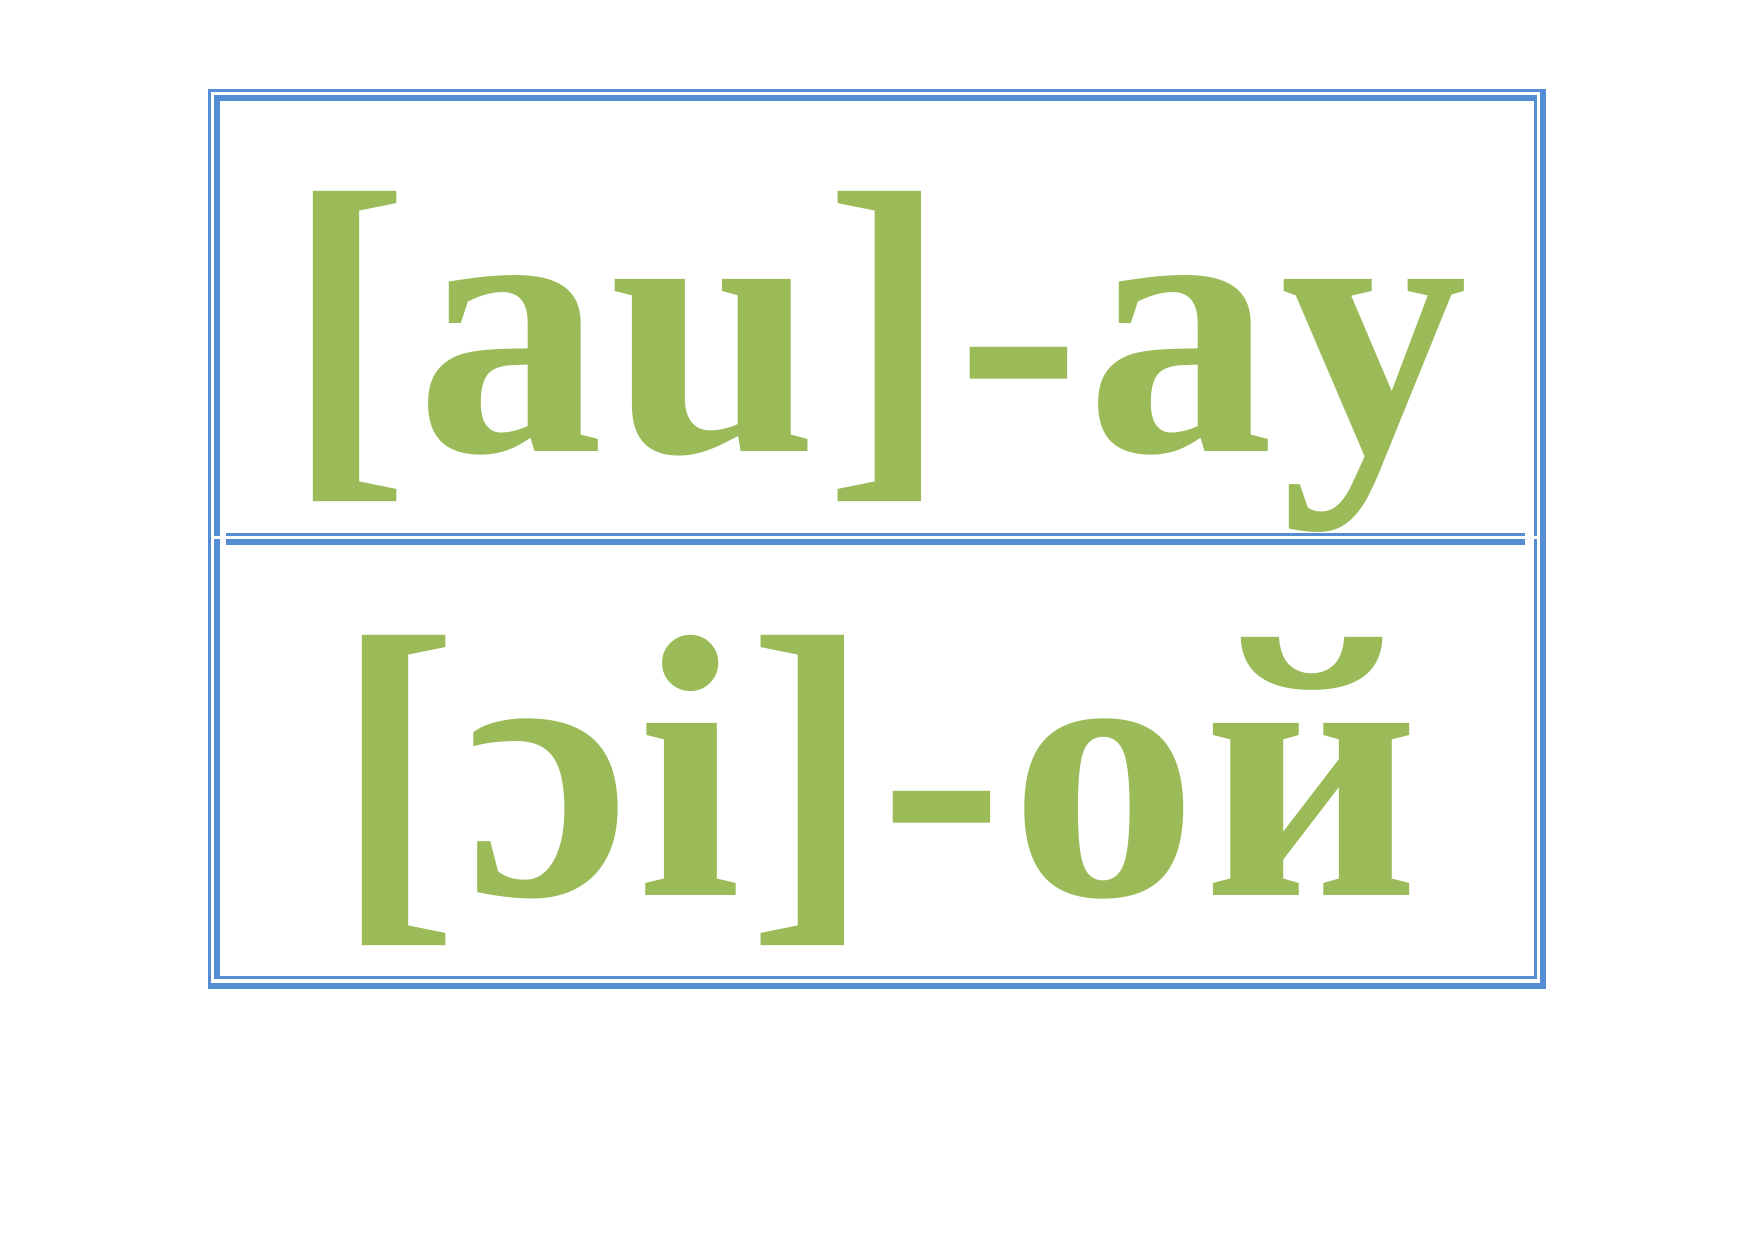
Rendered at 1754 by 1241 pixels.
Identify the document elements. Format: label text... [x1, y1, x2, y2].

table_cell [ɔi]-ой [214, 533, 1540, 976]
table_cell [au]-ау [214, 92, 1540, 532]
